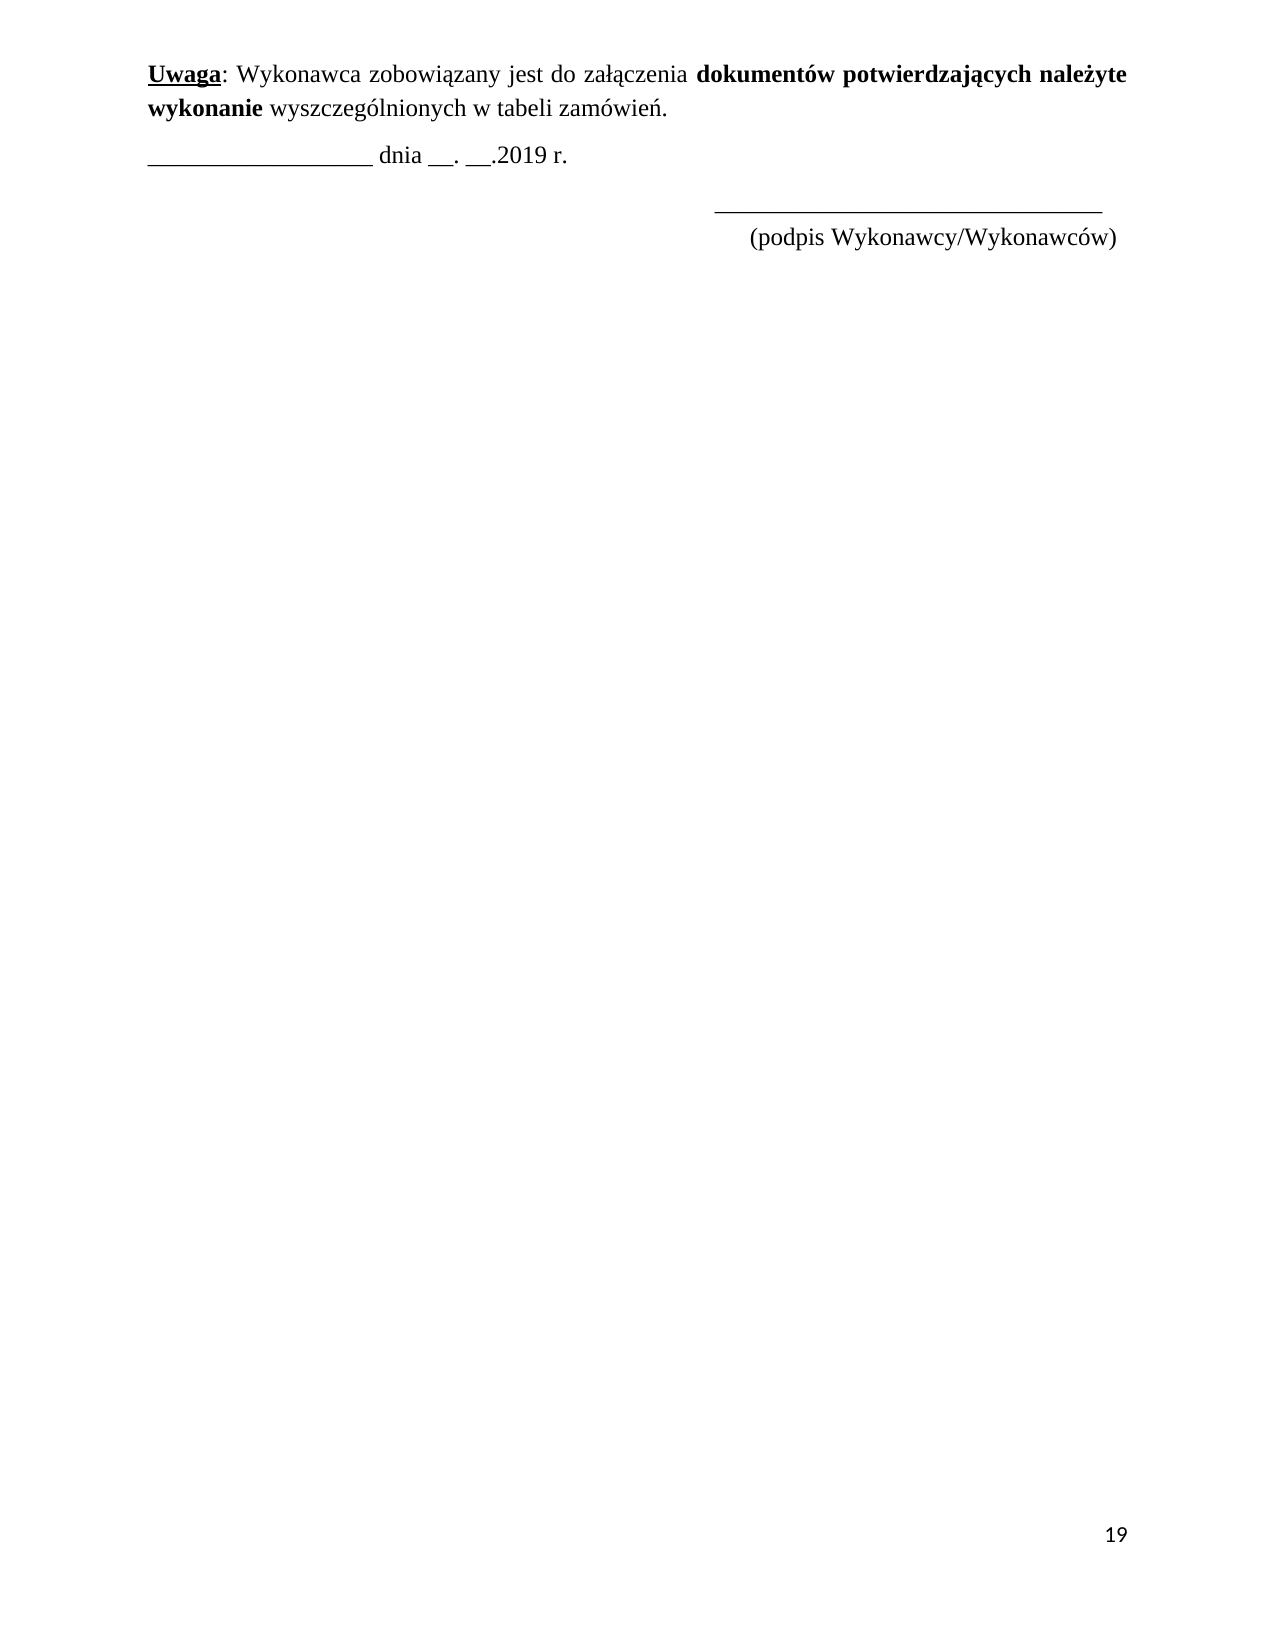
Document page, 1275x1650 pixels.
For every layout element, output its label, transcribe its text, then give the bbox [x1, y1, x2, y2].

text __________________ dnia __. __.2019 r. [148, 141, 1127, 169]
text Uwaga: Wykonawca zobowiązany jest do załączenia dokumentów potwierdzających należyte wykonanie wyszczególnionych w tabeli zamówień. [148, 59, 1127, 122]
text (podpis Wykonawcy/Wykonawców) [270, 222, 1127, 251]
text _______________________________ [148, 187, 1127, 216]
